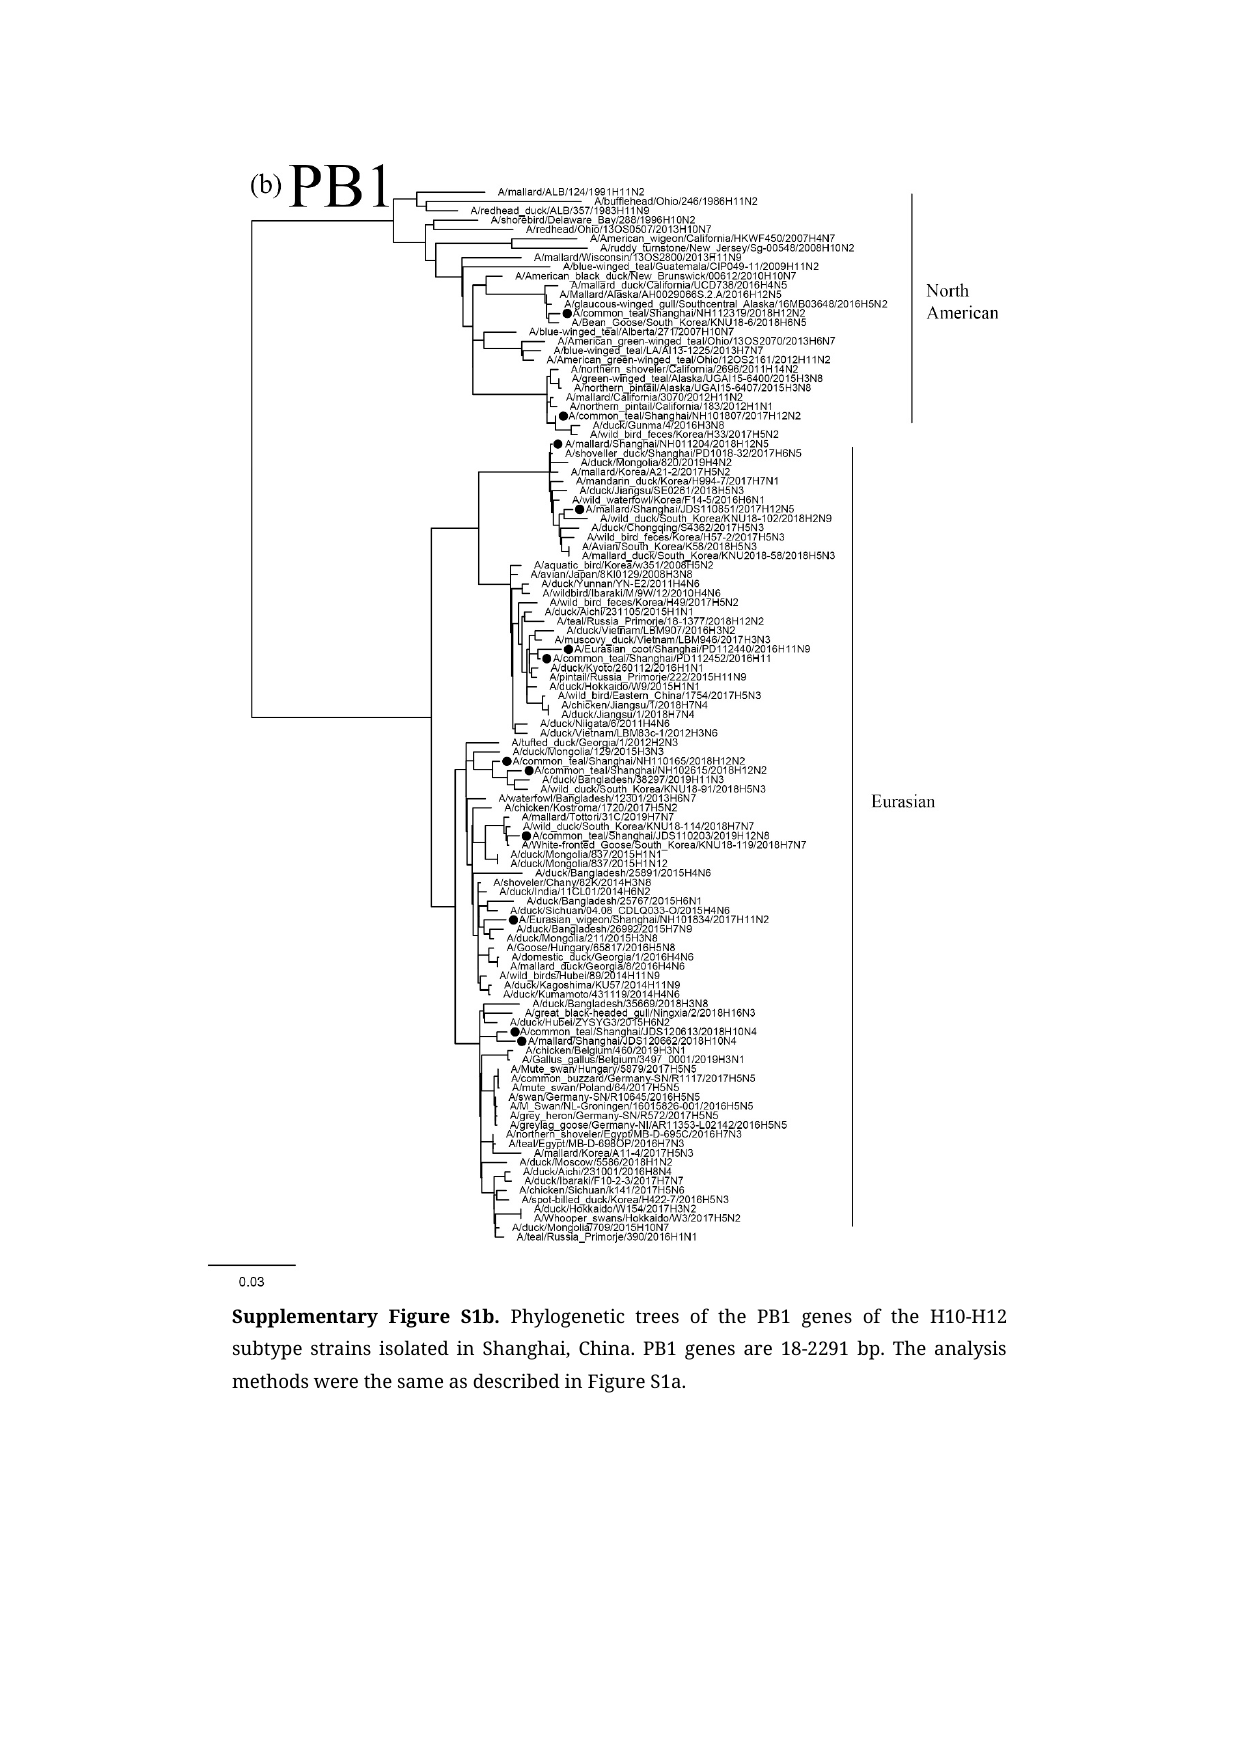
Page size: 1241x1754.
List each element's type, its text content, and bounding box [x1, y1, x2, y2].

text Supplementary Figure S1b. Phylogenetic trees of the PB1 genes of the H10-H12 subtype strains isolated in Shanghai, China. PB1 genes are 18-2291 bp. The analysis methods were the same as described in Figure S1a. [232, 1299, 1008, 1397]
picture [206, 162, 1034, 1293]
